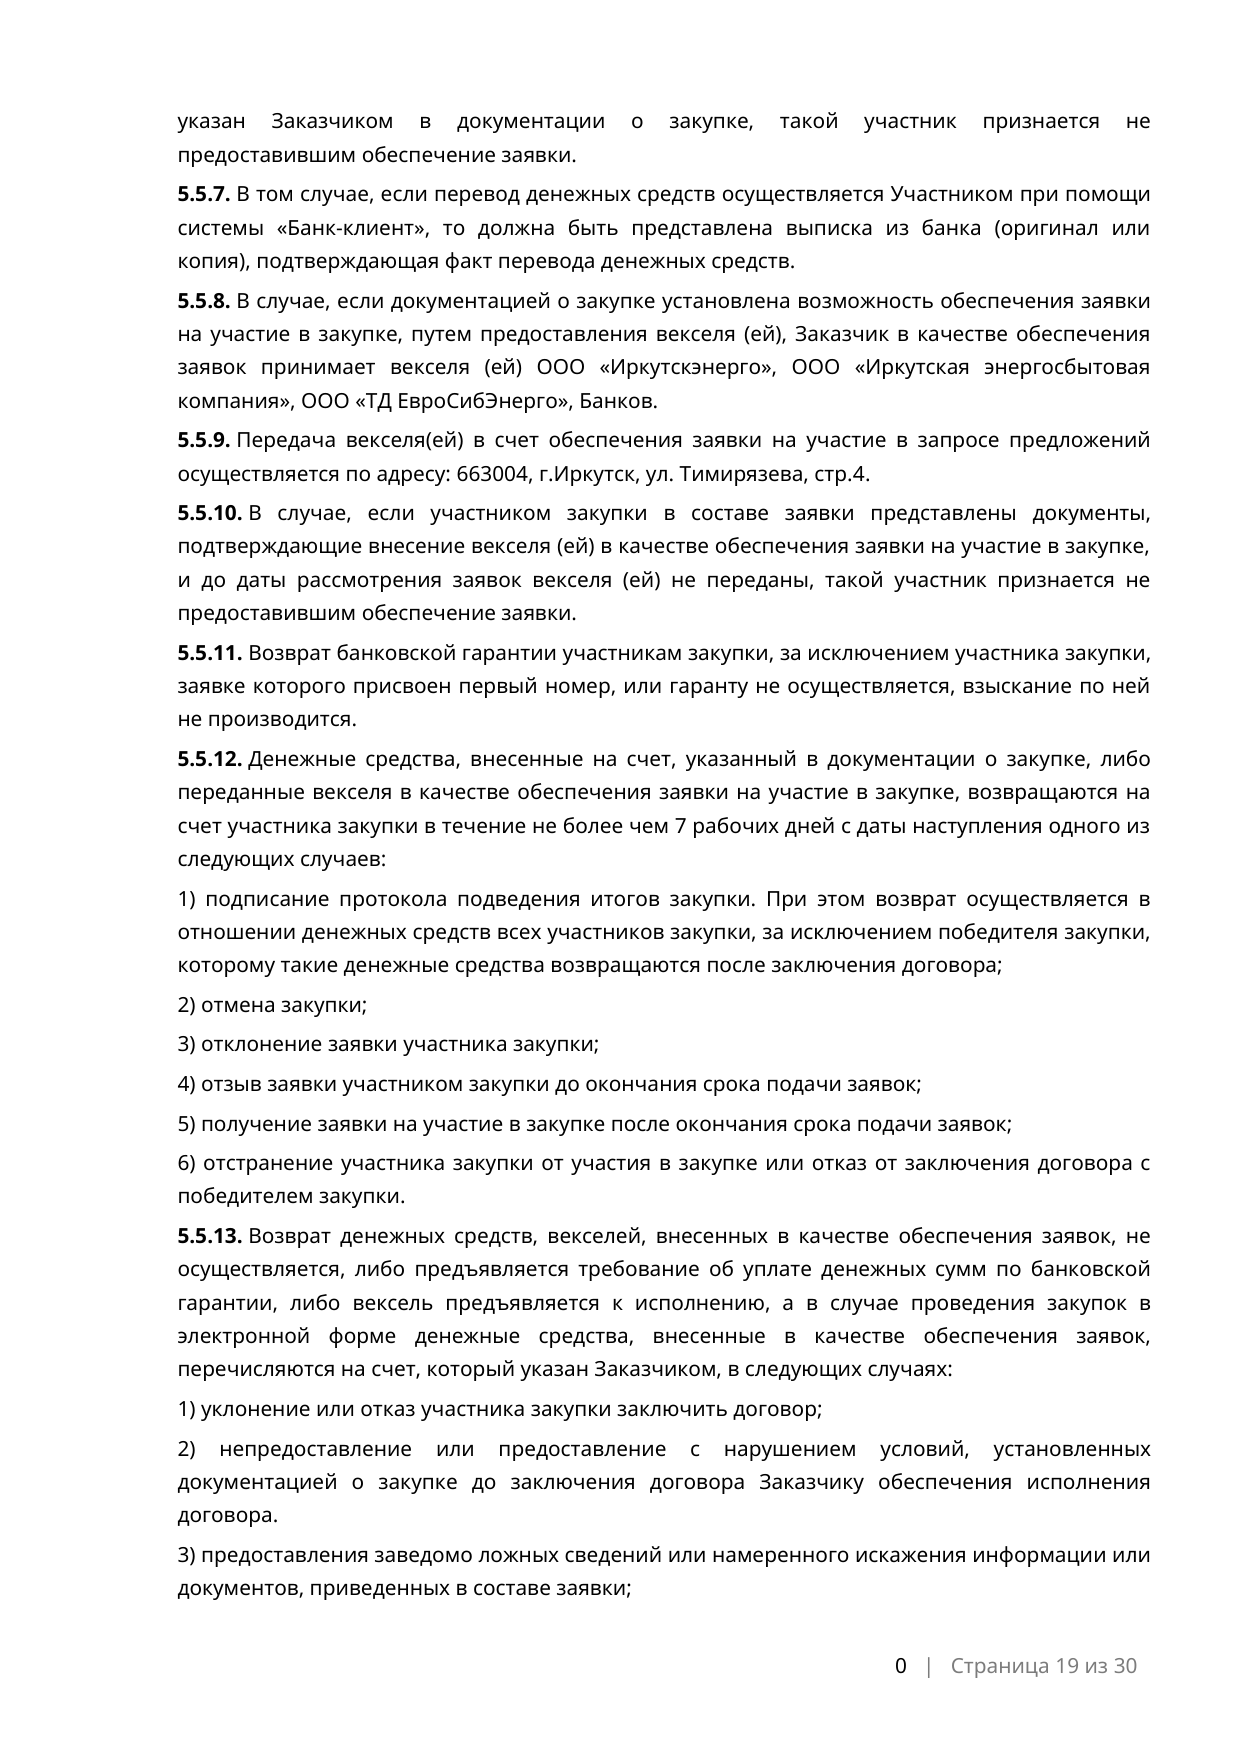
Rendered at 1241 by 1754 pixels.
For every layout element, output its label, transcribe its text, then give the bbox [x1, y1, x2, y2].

list 5) получение заявки на участие в закупке после окончания срока подачи заявок; [177, 1104, 1152, 1138]
list 3) отклонение заявки участника закупки; [177, 1025, 1152, 1058]
text В случае, если участником закупки в составе заявки представлены документы, подтверждающие внесение векселя (ей) в качестве обеспечения заявки на участие в закупке, и до даты рассмотрения заявок векселя (ей) не переданы, такой участник признается не предоставившим обеспечение заявки. [177, 494, 1152, 627]
list 4) отзыв заявки участником закупки до окончания срока подачи заявок; [177, 1065, 1152, 1098]
list 2) непредоставление или предоставление с нарушением условий, установленных документацией о закупке до заключения договора Заказчику обеспечения исполнения договора. [177, 1429, 1152, 1529]
text Передача векселя(ей) в счет обеспечения заявки на участие в запросе предложений осуществляется по адресу: . [177, 421, 1152, 488]
list 2) отмена закупки; [177, 986, 1152, 1019]
list 6) отстранение участника закупки от участия в закупке или отказ от заключения договора с победителем закупки. [177, 1144, 1152, 1211]
text Денежные средства, внесенные на счет, указанный в документации о закупке, либо переданные векселя в качестве обеспечения заявки на участие в закупке, возвращаются на счет участника закупки в течение не более чем 7 рабочих дней с даты наступления одного из следующих случаев: [177, 740, 1152, 873]
text В том случае, если перевод денежных средств осуществляется Участником при помощи системы «Банк-клиент», то должна быть представлена выписка из банка (оригинал или копия), подтверждающая факт перевода денежных средств. [177, 175, 1152, 275]
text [177, 102, 1152, 169]
list 1) уклонение или отказ участника закупки заключить договор; [177, 1390, 1152, 1423]
text Возврат банковской гарантии участникам закупки, за исключением участника закупки, заявке которого присвоен первый номер, или гаранту не осуществляется, взыскание по ней не производится. [177, 633, 1152, 733]
text В случае, если документацией о закупке установлена возможность обеспечения заявки на участие в закупке, путем предоставления векселя (ей), Заказчик в качестве обеспечения заявок принимает векселя (ей) ООО «Иркутскэнерго», ООО «Иркутская энергосбытовая компания», ООО «ТД ЕвроСибЭнерго», Банков. [177, 281, 1152, 415]
list 1) подписание протокола подведения итогов закупки. При этом возврат осуществляется в отношении денежных средств всех участников закупки, за исключением победителя закупки, которому такие денежные средства возвращаются после заключения договора; [177, 879, 1152, 979]
list 3) предоставления заведомо ложных сведений или намеренного искажения информации или документов, приведенных в составе заявки; [177, 1536, 1152, 1602]
text Возврат денежных средств, векселей, внесенных в качестве обеспечения заявок, не осуществляется, либо предъявляется требование об уплате денежных сумм по банковской гарантии, либо вексель предъявляется к исполнению, а в случае проведения закупок в электронной форме денежные средства, внесенные в качестве обеспечения заявок, перечисляются на счет, который указан Заказчиком, в следующих случаях: [177, 1217, 1152, 1383]
